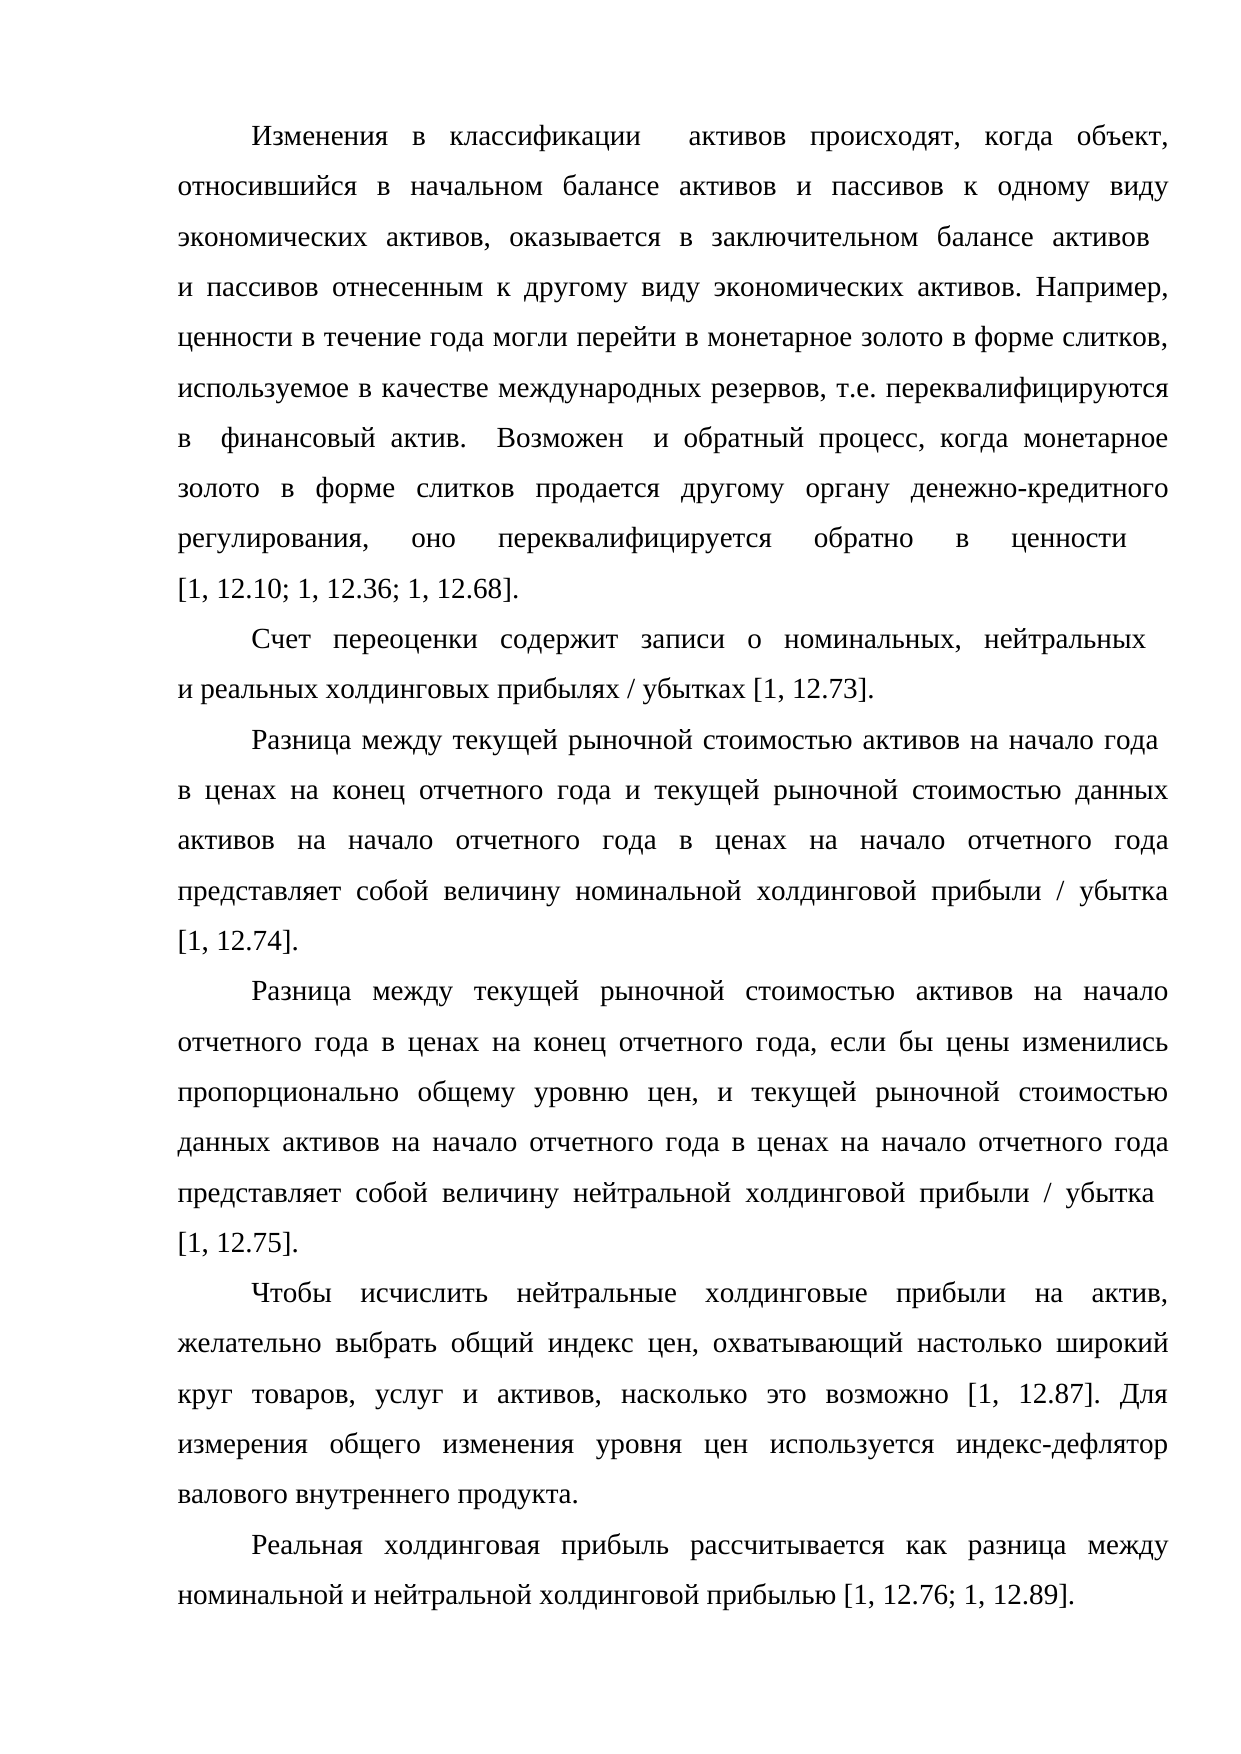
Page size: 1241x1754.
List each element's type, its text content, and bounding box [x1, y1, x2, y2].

text Чтобы исчислить нейтральные холдинговые прибыли на актив, желательно выбрать общий индекс цен, охватывающий настолько широкий круг товаров, услуг и активов, насколько это возможно [1, 12.87]. Для измерения общего изменения уровня цен используется индекс-дефлятор валового внутреннего продукта. [177, 1275, 1169, 1510]
text Разница между текущей рыночной стоимостью активов на начало отчетного года в ценах на конец отчетного года, если бы цены изменились пропорционально общему уровню цен, и текущей рыночной стоимостью данных активов на начало отчетного года в ценах на начало отчетного года представляет собой величину нейтральной холдинговой прибыли / убытка [1, 12.75]. [177, 973, 1169, 1258]
text Разница между текущей рыночной стоимостью активов на начало года в ценах на конец отчетного года и текущей рыночной стоимостью данных активов на начало отчетного года в ценах на начало отчетного года представляет собой величину номинальной холдинговой прибыли / убытка [1, 12.74]. [177, 722, 1169, 957]
text Счет переоценки содержит записи о номинальных, нейтральных и реальных холдинговых прибылях / убытках [1, 12.73]. [177, 621, 1169, 705]
text Изменения в классификации активов происходят, когда объект, относившийся в начальном балансе активов и пассивов к одному виду экономических активов, оказывается в заключительном балансе активов и пассивов отнесенным к другому виду экономических активов. Например, ценности в течение года могли перейти в монетарное золото в форме слитков, используемое в качестве международных резервов, т.е. переквалифицируются в финансовый актив. Возможен и обратный процесс, когда монетарное золото в форме слитков продается другому органу денежно-кредитного регулирования, оно переквалифицируется обратно в ценности [1, 12.10; 1, 12.36; 1, 12.68]. [177, 118, 1169, 604]
text Реальная холдинговая прибыль рассчитывается как разница между номинальной и нейтральной холдинговой прибылью [1, 12.76; 1, 12.89]. [177, 1527, 1169, 1611]
